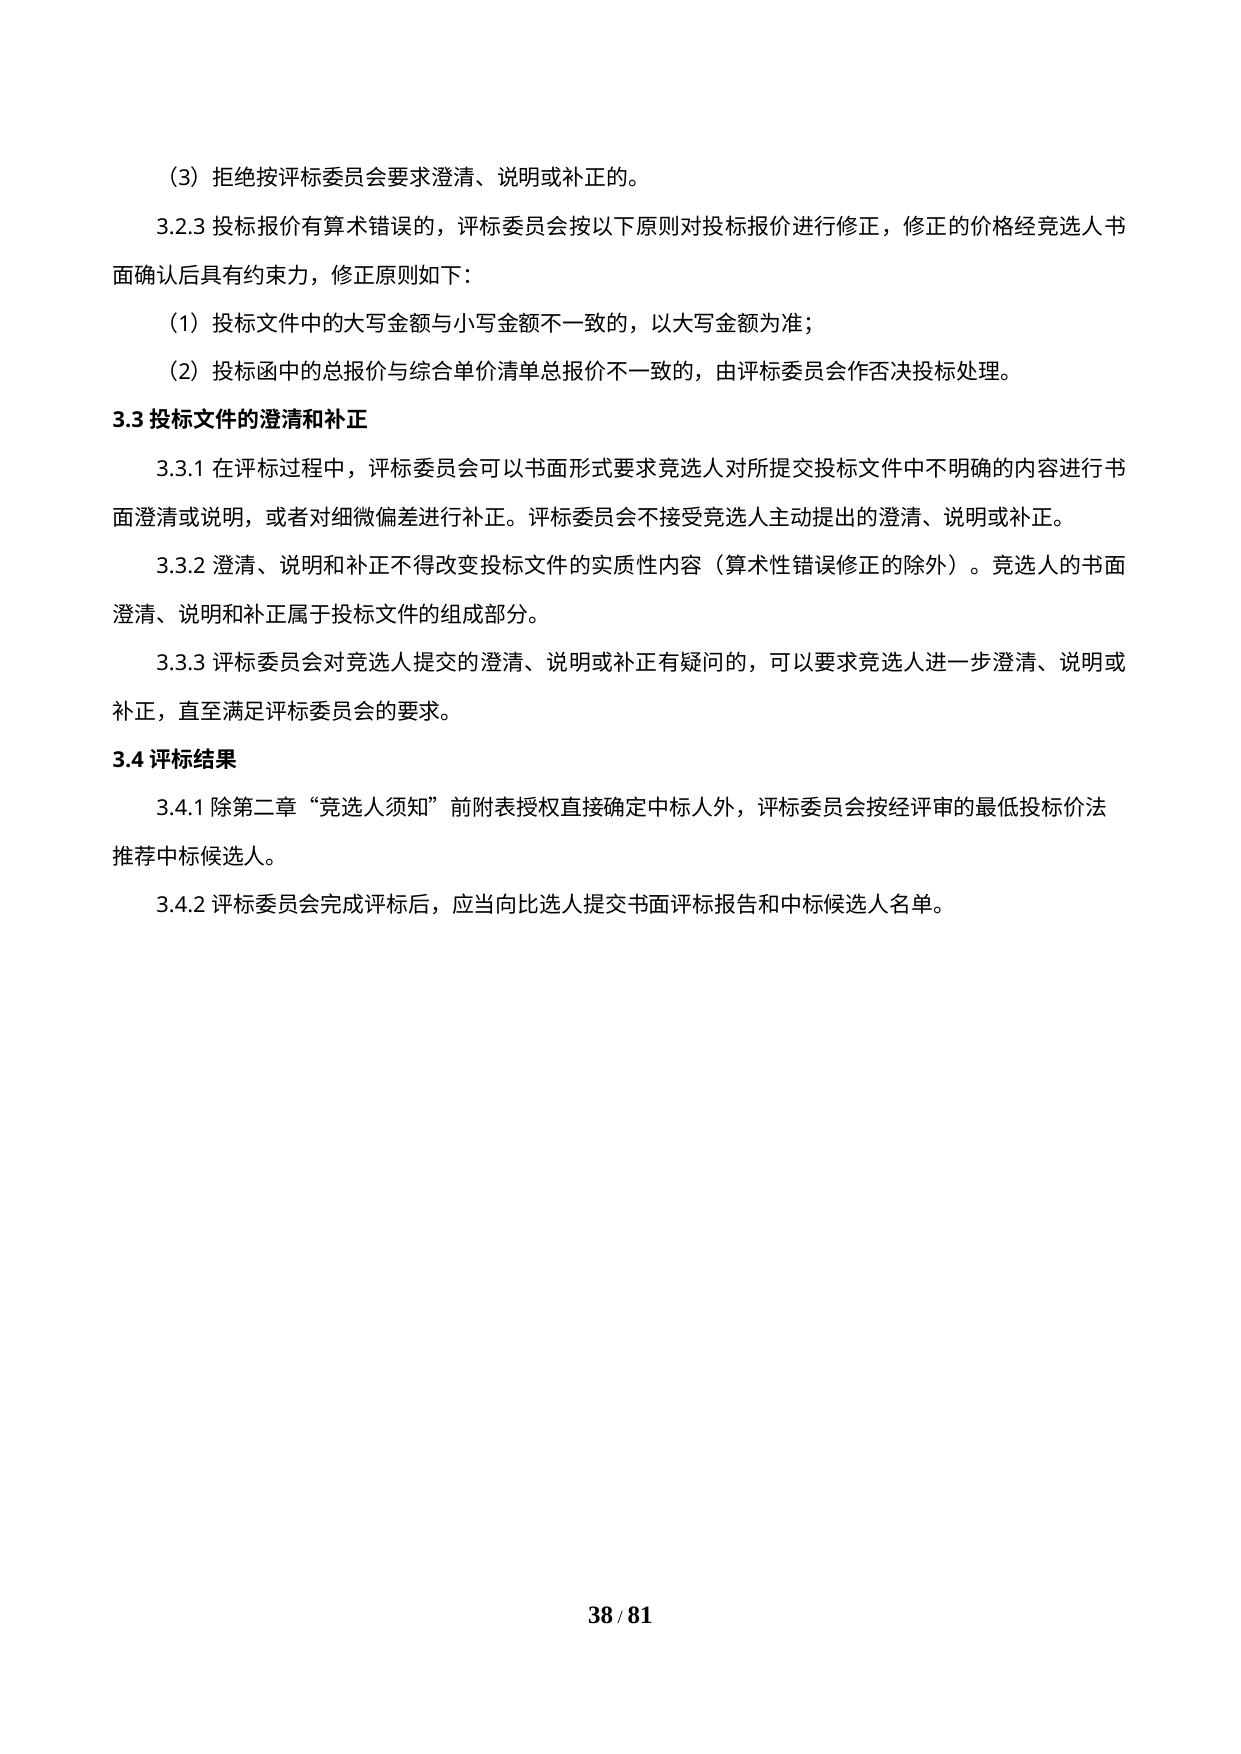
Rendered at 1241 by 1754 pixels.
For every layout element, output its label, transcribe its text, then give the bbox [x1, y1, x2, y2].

text （3）拒绝按评标委员会要求澄清、说明或补正的。 [112, 160, 1128, 193]
text （1）投标文件中的大写金额与小写金额不一致的，以大写金额为准； [112, 306, 1128, 338]
text 3.4.1除第二章“竞选人须知”前附表授权直接确定中标人外，评标委员会按经评审的最低投标价法推荐中标候选人。 [112, 790, 1128, 871]
text 3.3.2 澄清、说明和补正不得改变投标文件的实质性内容（算术性错误修正的除外）。竞选人的书面澄清、说明和补正属于投标文件的组成部分。 [112, 548, 1128, 629]
text 3.2.3 投标报价有算术错误的，评标委员会按以下原则对投标报价进行修正，修正的价格经竞选人书面确认后具有约束力，修正原则如下： [112, 208, 1128, 290]
text 3.3.1 在评标过程中，评标委员会可以书面形式要求竞选人对所提交投标文件中不明确的内容进行书面澄清或说明，或者对细微偏差进行补正。评标委员会不接受竞选人主动提出的澄清、说明或补正。 [112, 451, 1128, 532]
text 3.3.3 评标委员会对竞选人提交的澄清、说明或补正有疑问的，可以要求竞选人进一步澄清、说明或补正，直至满足评标委员会的要求。 [112, 645, 1128, 726]
text 3.4.2 评标委员会完成评标后，应当向比选人提交书面评标报告和中标候选人名单。 [112, 887, 1128, 920]
subtitle 3.4 评标结果 [112, 742, 1128, 774]
subtitle 3.3 投标文件的澄清和补正 [112, 402, 1128, 435]
text （2）投标函中的总报价与综合单价清单总报价不一致的，由评标委员会作否决投标处理。 [112, 354, 1128, 386]
